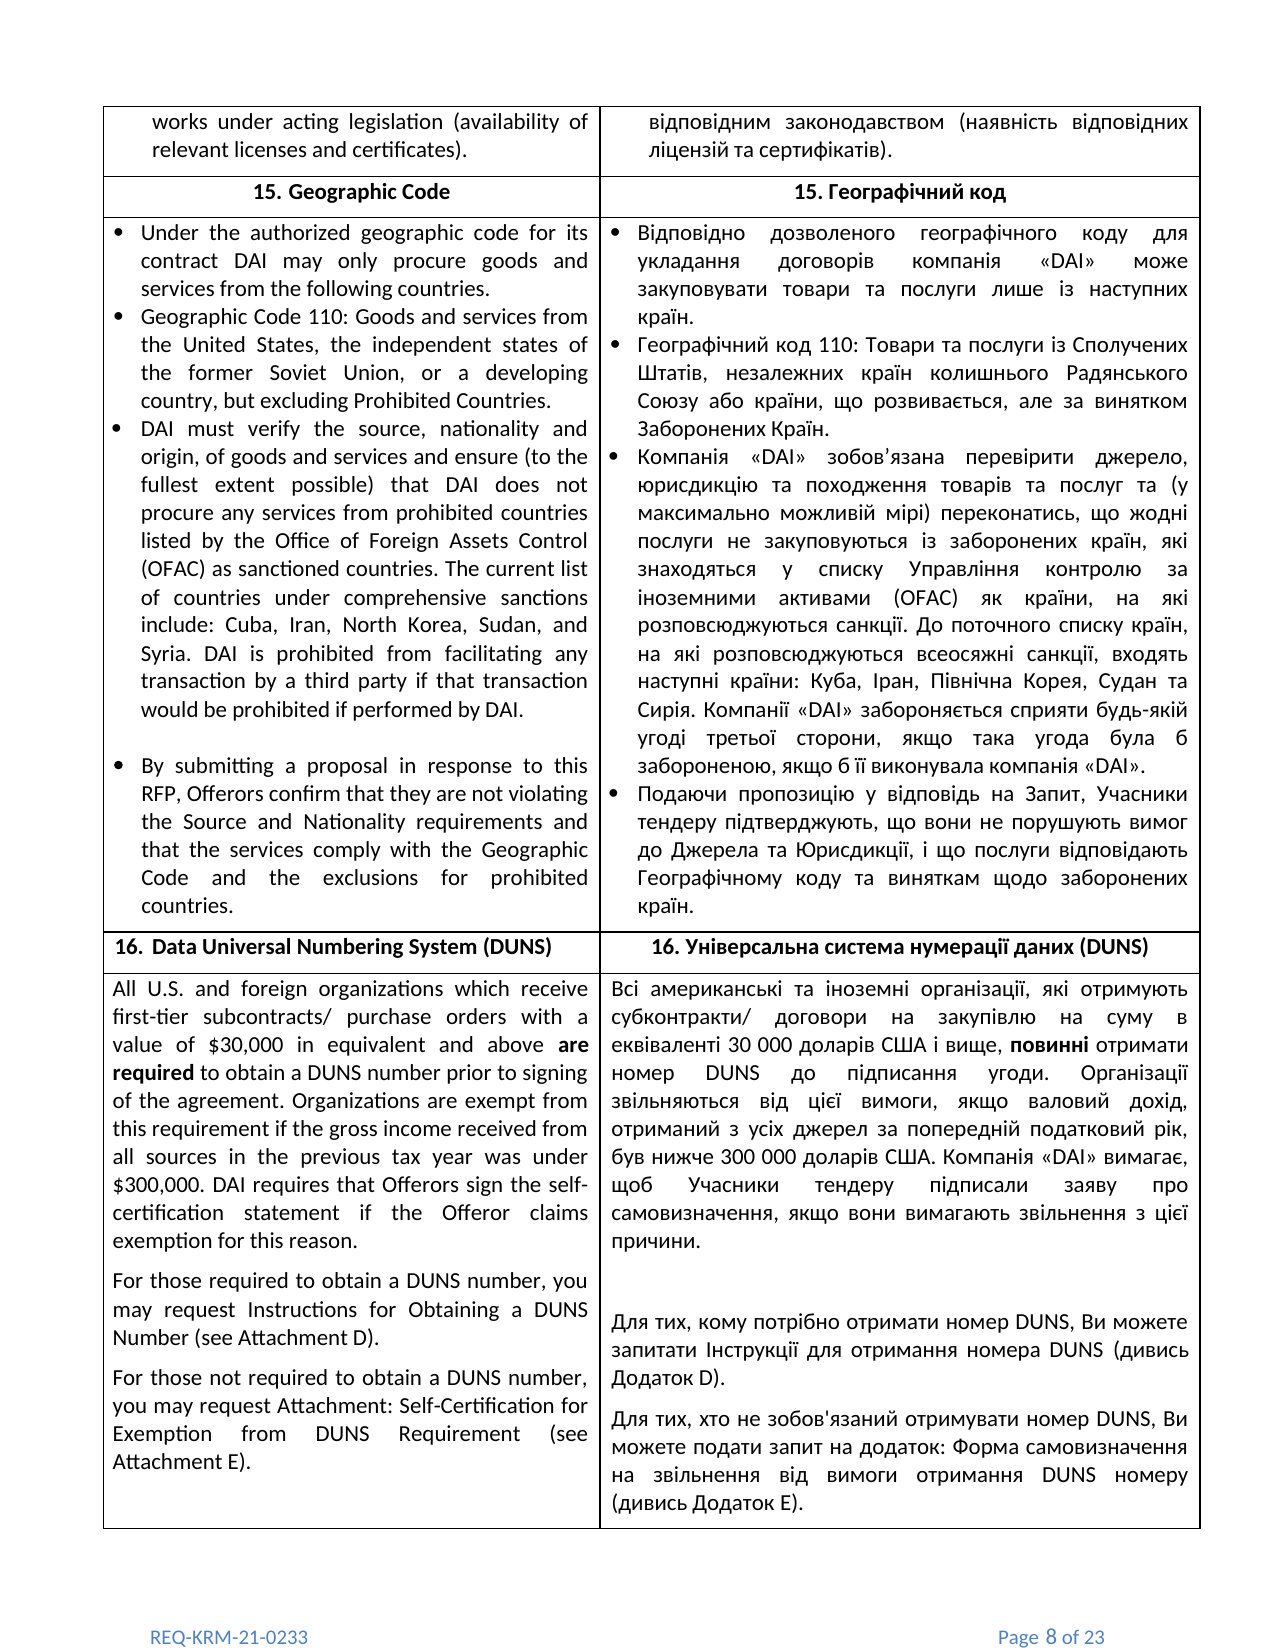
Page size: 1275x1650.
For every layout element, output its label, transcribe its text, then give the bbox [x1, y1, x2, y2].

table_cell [104, 107, 599, 176]
table_cell 16. Універсальна система нумерації даних (DUNS) [601, 933, 1199, 973]
table_cell Geographic Code [104, 177, 599, 217]
table_cell Data Universal Numbering System (DUNS) [104, 933, 599, 973]
table_cell Відповідно дозволеного географічного коду для укладання договорів компанія «DAI» може закуповувати товари та послуги лише із наступних країн. Географічний код 110: Товари та послуги із Сполучених Штатів, незалежних країн колишнього Радянського Союзу або країни, що розвивається, але за винятком Заборонених Країн. Компанія «DAI» зобов’язана перевірити джерело, юрисдикцію та походження товарів та послуг та (у максимально можливій мірі) переконатись, що жодні послуги не закуповуються із заборонених країн, які знаходяться у списку Управління контролю за іноземними активами (OFAC) як країни, на які розповсюджуються санкції. До поточного списку країн, на які розповсюджуються всеосяжні санкції, входять наступні країни: Куба, Іран, Північна Корея, Судан та Сирія. Компанії «DAI» забороняється сприяти будь-якій угоді третьої сторони, якщо така угода була б забороненою, якщо б її виконувала компанія «DAI». Подаючи пропозицію у відповідь на Запит, Учасники тендеру підтверджують, що вони не порушують вимог до Джерела та Юрисдикції, і що послуги відповідають Географічному коду та виняткам щодо заборонених країн. [601, 218, 1199, 931]
table_cell 15. Географічний код [601, 177, 1199, 217]
table_cell Under the authorized geographic code for its contract DAI may only procure goods and services from the following countries. Geographic Code 110: Goods and services from the United States, the independent states of the former Soviet Union, or a developing country, but excluding Prohibited Countries. DAI must verify the source, nationality and origin, of goods and services and ensure (to the fullest extent possible) that DAI does not procure any services from prohibited countries listed by the Office of Foreign Assets Control (OFAC) as sanctioned countries. The current list of countries under comprehensive sanctions include: Cuba, Iran, North Korea, Sudan, and Syria. DAI is prohibited from facilitating any transaction by a third party if that transaction would be prohibited if performed by DAI. By submitting a proposal in response to this RFP, Offerors confirm that they are not violating the Source and Nationality requirements and that the services comply with the Geographic Code and the exclusions for prohibited countries. [104, 218, 599, 931]
table_cell All U.S. and foreign organizations which receive first-tier subcontracts/ purchase orders with a value of $30,000 in equivalent and above are required to obtain a DUNS number prior to signing of the agreement. Organizations are exempt from this requirement if the gross income received from all sources in the previous tax year was under $300,000. DAI requires that Offerors sign the self-certification statement if the Offeror claims exemption for this reason. For those required to obtain a DUNS number, you may request Instructions for Obtaining a DUNS Number (see Attachment D). For those not required to obtain a DUNS number, you may request Attachment: Self-Certification for Exemption from DUNS Requirement (see Attachment E). [104, 974, 599, 1528]
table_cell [601, 107, 1199, 176]
table_cell Всі американські та іноземні організації, які отримують субконтракти/ договори на закупівлю на суму в еквіваленті 30 000 доларів США і вище, повинні отримати номер DUNS до підписання угоди. Організації звільняються від цієї вимоги, якщо валовий дохід, отриманий з усіх джерел за попередній податковий рік, був нижче 300 000 доларів США. Компанія «DAI» вимагає, щоб Учасники тендеру підписали заяву про самовизначення, якщо вони вимагають звільнення з цієї причини. Для тих, кому потрібно отримати номер DUNS, Ви можете запитати Інструкції для отримання номера DUNS (дивись Додаток D). Для тих, хто не зобов'язаний отримувати номер DUNS, Ви можете подати запит на додаток: Форма самовизначення на звільнення від вимоги отримання DUNS номеру (дивись Додаток E). [601, 974, 1199, 1528]
